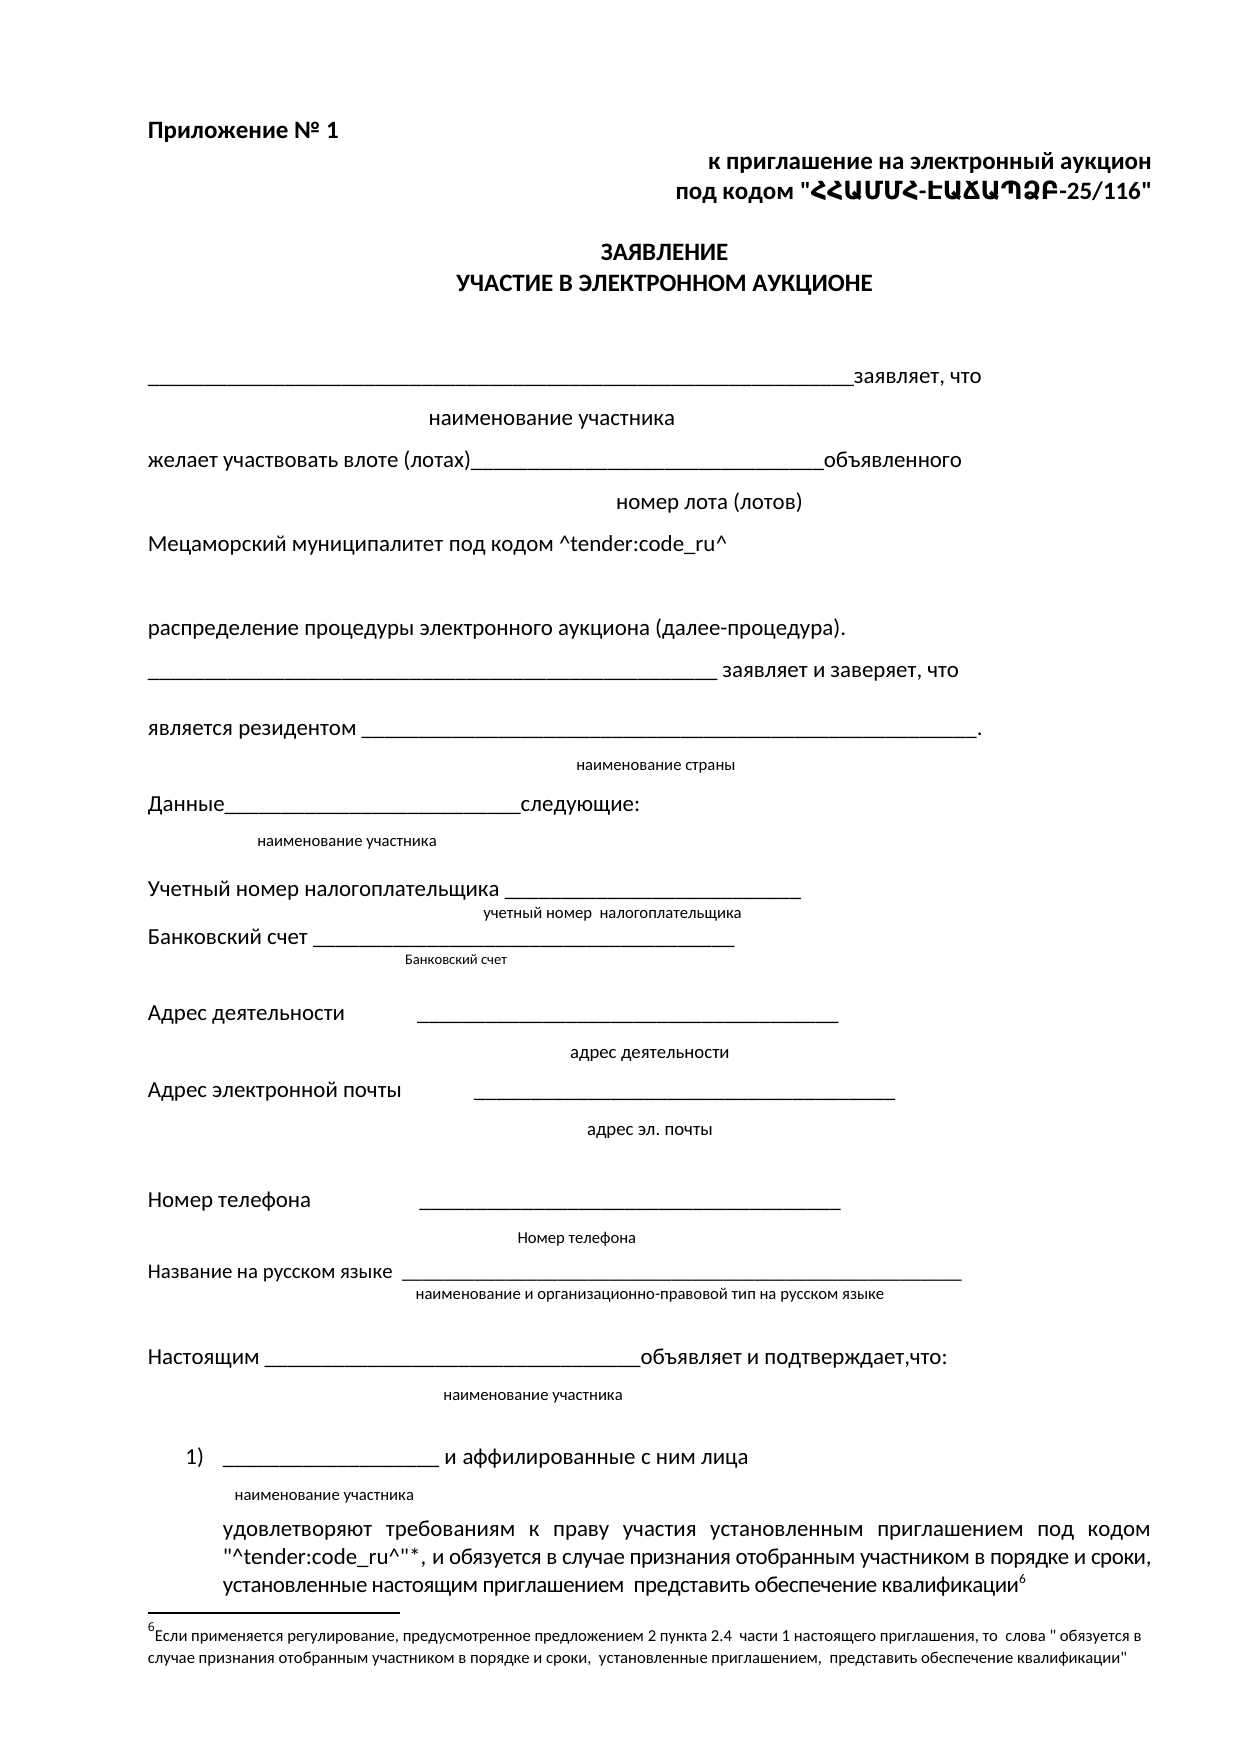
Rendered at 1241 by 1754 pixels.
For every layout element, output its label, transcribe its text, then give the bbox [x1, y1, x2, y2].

text Данные__________________________следующие: [148, 789, 1152, 817]
text наименование участника [428, 403, 1152, 431]
list удовлетворяют требованиям к праву участия установленным приглашением под кодом "^tender:code_ru^"*, и обязуется в случае признания отобранным участником в порядке и сроки, установленные настоящим приглашением представить обеспечение квалификации [223, 1514, 1152, 1598]
text Банковский счет _____________________________________ [148, 922, 1152, 950]
text наименование страны [576, 754, 1152, 775]
text Адрес электронной почты _____________________________________ [148, 1075, 1152, 1103]
text номер лота (лотов) [606, 487, 1152, 515]
text желает участвовать влоте (лотах)_______________________________объявленного [148, 445, 1152, 473]
text наименование участника [148, 1484, 1152, 1504]
text Банковский счет [148, 950, 1152, 968]
list ___________________ и аффилированные с ним лица [185, 1442, 1152, 1470]
text УЧАСТИЕ В ЭЛЕКТРОННОМ АУКЦИОНЕ [177, 267, 1152, 298]
text ЗАЯВЛЕНИЕ [177, 237, 1152, 267]
text под кодом "ՀՀԱՄՄՀ-ԷԱՃԱՊՁԲ-25/116" [177, 176, 1152, 206]
text адрес эл. почты [148, 1117, 1152, 1140]
text учетный номер налогоплательщика [148, 902, 1152, 922]
text __________________________________________________ заявляет и заверяет, что [148, 655, 1152, 683]
text Адрес деятельности _____________________________________ [148, 998, 1152, 1026]
text распределение процедуры электронного аукциона (далее-процедура). [148, 613, 1152, 641]
text Учетный номер налогоплательщика __________________________ [148, 874, 1152, 902]
text ______________________________________________________________заявляет, что [148, 361, 1152, 389]
text Настоящим _________________________________объявляет и подтверждает,что: [148, 1342, 1152, 1370]
text Номер телефона _____________________________________ [148, 1186, 1152, 1213]
text Название на русском языке ______________________________________________________ [148, 1258, 1152, 1283]
text Номер телефона [517, 1227, 1152, 1248]
text 2.4 На этапе аукциона участник представляет сниженные ценовые предложения в порядке, установленном пунктом 2.2 части 2 настоящего приглашения, без необходимости загрузки новых документов в систему. Приложение № 1 [148, 86, 1152, 145]
text наименование участника [148, 831, 1152, 851]
text адрес деятельности [148, 1040, 1152, 1063]
text наименование участника [443, 1384, 1152, 1404]
text к приглашение на электронный аукцион [177, 145, 1152, 176]
text наименование и организационно-правовой тип на русском языке [148, 1283, 1152, 1304]
text Мецаморский муниципалитет под кодом ^tender:code_ru^ [148, 529, 1152, 557]
text является резидентом ______________________________________________________. [148, 713, 1152, 741]
